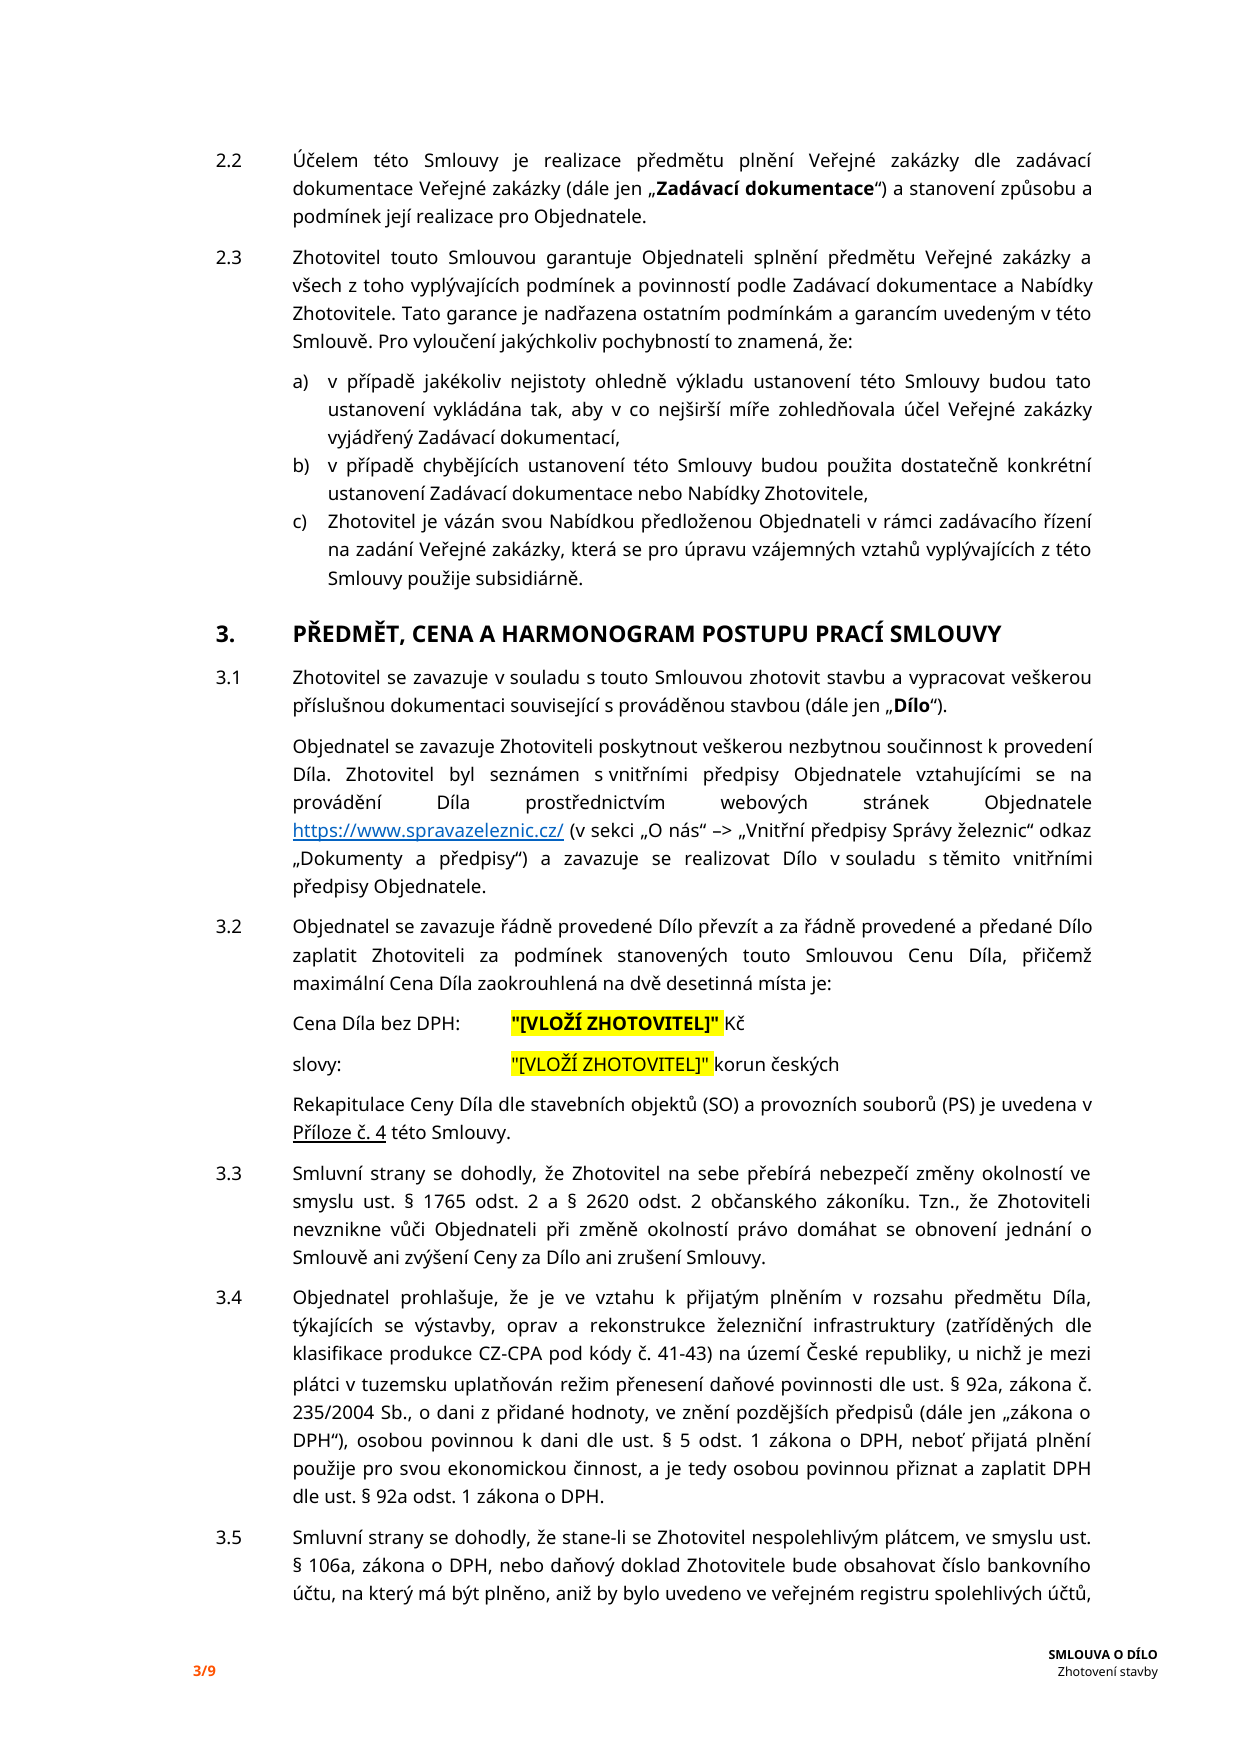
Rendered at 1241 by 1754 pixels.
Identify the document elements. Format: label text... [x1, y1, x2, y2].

text slovy: korun českých [714, 1051, 1093, 1076]
text Rekapitulace Ceny Díla dle stavebních objektů (SO) a provozních souborů (PS) je uvedena v Příloze č. 4 této Smlouvy. [292, 1091, 1093, 1145]
text Zhotovitel je vázán svou Nabídkou předloženou Objednateli v rámci zadávacího řízení na zadání Veřejné zakázky, která se pro úpravu vzájemných vztahů vyplývajících z této Smlouvy použije subsidiárně. [292, 509, 1093, 590]
text Účelem této Smlouvy je realizace předmětu plnění Veřejné zakázky dle zadávací dokumentace Veřejné zakázky (dále jen „Zadávací dokumentace“) a stanovení způsobu a podmínek její realizace pro Objednatele. [216, 147, 1093, 229]
text v případě chybějících ustanovení této Smlouvy budou použita dostatečně konkrétní ustanovení Zadávací dokumentace nebo Nabídky Zhotovitele, [292, 453, 1093, 506]
text Objednatel se zavazuje řádně provedené Dílo převzít a za řádně provedené a předané Dílo zaplatit Zhotoviteli za podmínek stanovených touto Smlouvou Cenu Díla, přičemž maximální Cena Díla zaokrouhlená na dvě desetinná místa je: [216, 914, 1093, 995]
text Zhotovitel se zavazuje v souladu s touto Smlouvou zhotovit stavbu a vypracovat veškerou příslušnou dokumentaci související s prováděnou stavbou (dále jen „Dílo“). [216, 665, 1093, 718]
list Objednatel se zavazuje Zhotoviteli poskytnout veškerou nezbytnou součinnost k provedení Díla. Zhotovitel byl seznámen s vnitřními předpisy Objednatele vztahujícími se na provádění Díla prostřednictvím webových stránek Objednatele https://www.spravazeleznic.cz/ (v sekci „O nás“ –> „Vnitřní předpisy Správy železnic“ odkaz „Dokumenty a předpisy“) a zavazuje se realizovat Dílo v souladu s těmito vnitřními předpisy Objednatele. [292, 733, 1093, 899]
text Objednatel prohlašuje, že je ve vztahu k přijatým plněním v rozsahu předmětu Díla, týkajících se výstavby, oprav a rekonstrukce železniční infrastruktury (zatříděných dle klasifikace produkce CZ-CPA pod kódy č. 41-43) na území České republiky, u nichž je mezi plátci v tuzemsku uplatňován režim přenesení daňové povinnosti dle ust. § 92a, zákona č. 235/2004 Sb., o dani z přidané hodnoty, ve znění pozdějších předpisů (dále jen „zákona o DPH“), osobou povinnou k dani dle ust. § 5 odst. 1 zákona o DPH, neboť přijatá plnění použije pro svou ekonomickou činnost, a je tedy osobou povinnou přiznat a zaplatit DPH dle ust. § 92a odst. 1 zákona o DPH. [216, 1284, 1093, 1509]
text v případě jakékoliv nejistoty ohledně výkladu ustanovení této Smlouvy budou tato ustanovení vykládána tak, aby v co nejširší míře zohledňovala účel Veřejné zakázky vyjádřený Zadávací dokumentací, [292, 369, 1093, 450]
text Cena Díla bez DPH: Kč [724, 1010, 1093, 1036]
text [216, 1524, 1093, 1606]
text PŘEDMĚT, CENA A HARMONOGRAM POSTUPU PRACÍ SMLOUVY [216, 618, 1093, 649]
text Cena Díla bez DPH: Kč [292, 1010, 511, 1036]
text slovy: korun českých [292, 1051, 511, 1076]
text Zhotovitel touto Smlouvou garantuje Objednateli splnění předmětu Veřejné zakázky a všech z toho vyplývajících podmínek a povinností podle Zadávací dokumentace a Nabídky Zhotovitele. Tato garance je nadřazena ostatním podmínkám a garancím uvedeným v této Smlouvě. Pro vyloučení jakýchkoliv pochybností to znamená, že: [216, 244, 1093, 354]
text Smluvní strany se dohodly, že Zhotovitel na sebe přebírá nebezpečí změny okolností ve smyslu ust. § 1765 odst. 2 a § 2620 odst. 2 občanského zákoníku. Tzn., že Zhotoviteli nevznikne vůči Objednateli při změně okolností právo domáhat se obnovení jednání o Smlouvě ani zvýšení Ceny za Dílo ani zrušení Smlouvy. [216, 1160, 1093, 1269]
